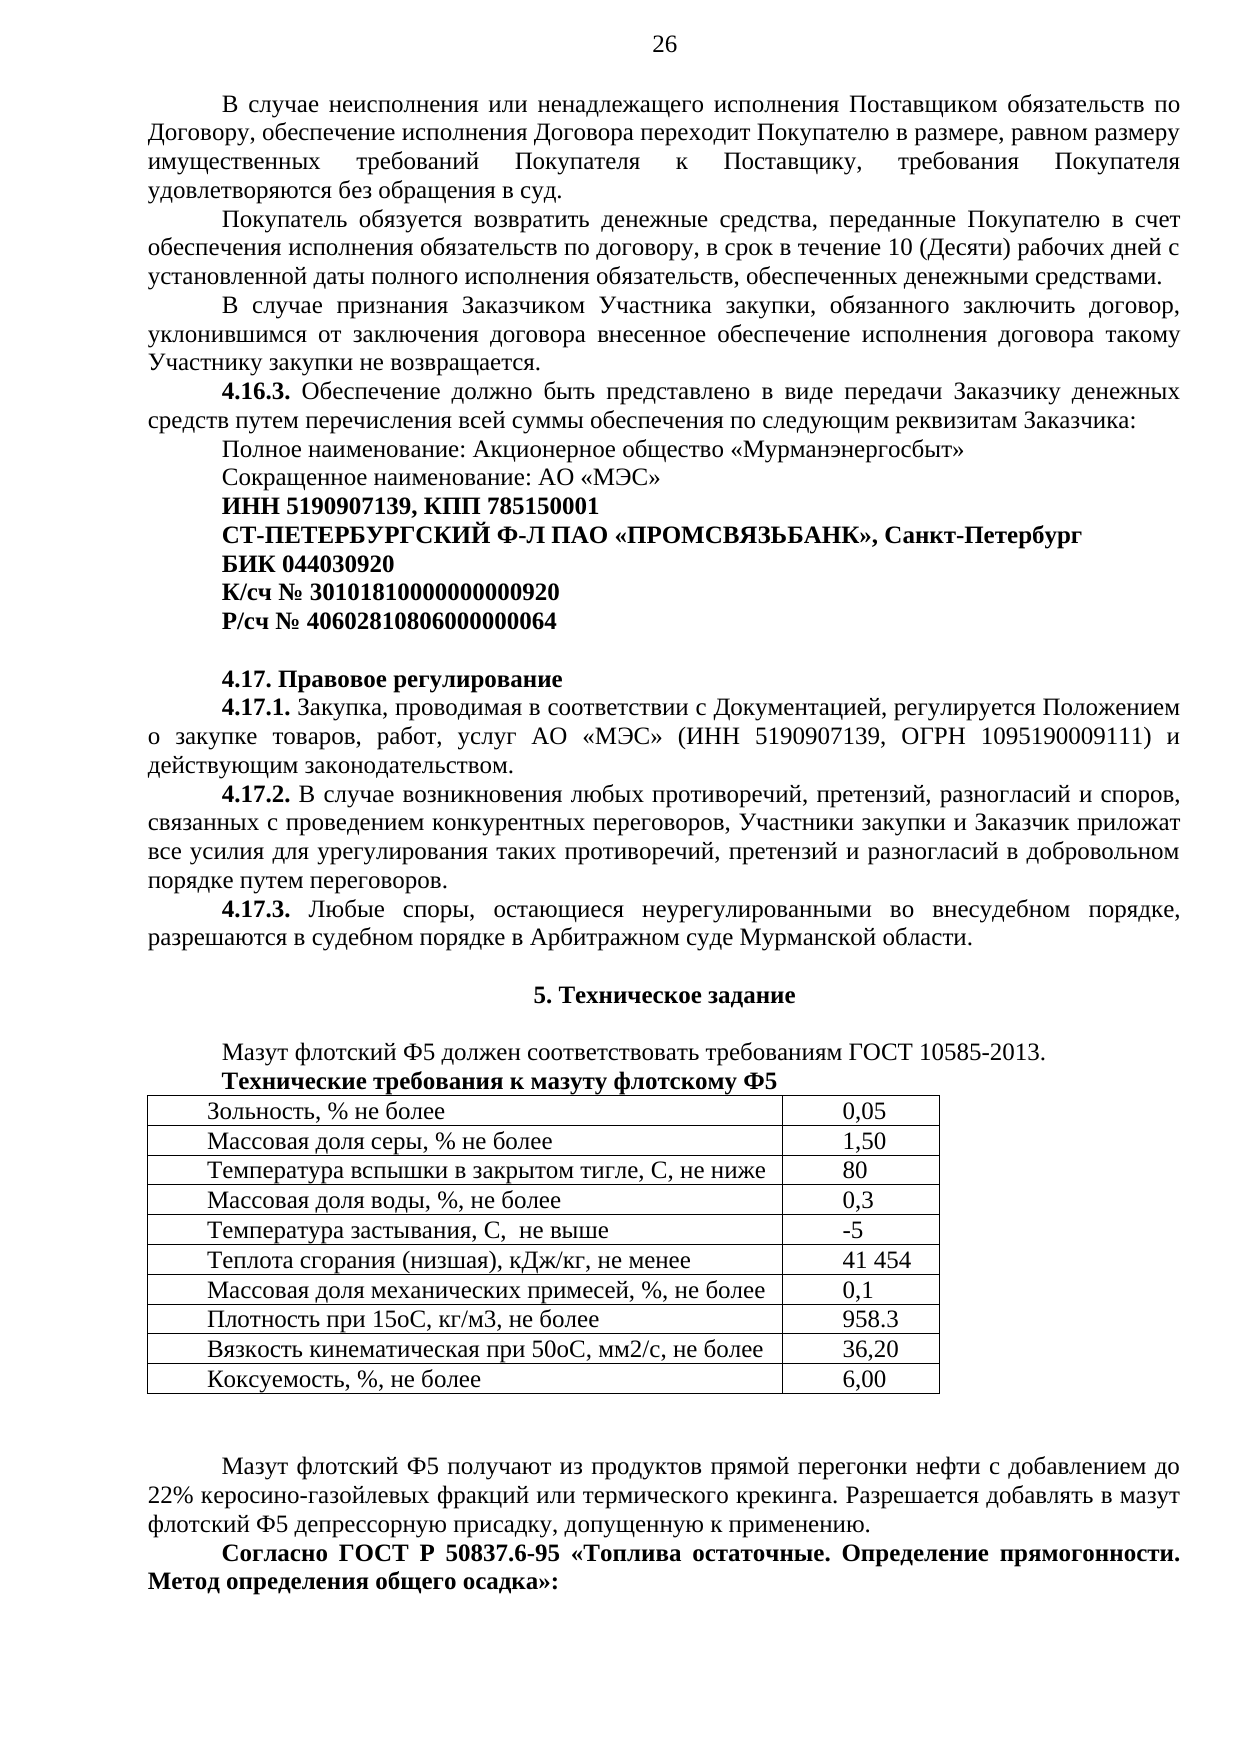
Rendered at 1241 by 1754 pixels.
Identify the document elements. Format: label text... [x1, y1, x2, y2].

text Полное наименование: Акционерное общество «Мурманэнергосбыт» [148, 434, 1181, 462]
table_cell 80 [783, 1156, 939, 1184]
table_cell 6,00 [783, 1364, 939, 1393]
text 4.17. Правовое регулирование [148, 664, 1181, 692]
table_cell Плотность при 15оC, кг/м3, не более [148, 1305, 782, 1333]
text Согласно ГОСТ Р 50837.6-95 «Топлива остаточные. Определение прямогонности. Метод определения общего осадка»: [148, 1538, 1181, 1595]
table_cell Массовая доля серы, % не более [148, 1126, 782, 1154]
text Сокращенное наименование: АО «МЭС» [148, 462, 1181, 491]
table_cell Теплота сгорания (низшая), кДж/кг, не менее [148, 1245, 782, 1274]
table_cell 41 454 [783, 1245, 939, 1274]
table_cell Температура застывания, С, не выше [148, 1215, 782, 1244]
text БИК 044030920 [148, 549, 1181, 577]
text К/сч № 30101810000000000920 [148, 577, 1181, 606]
text 4.16.3. Обеспечение должно быть представлено в виде передачи Заказчику денежных средств путем перечисления всей суммы обеспечения по следующим реквизитам Заказчика: [148, 376, 1181, 434]
text В случае признания Заказчиком Участника закупки, обязанного заключить договор, уклонившимся от заключения договора внесенное обеспечение исполнения договора такому Участнику закупки не возвращается. [148, 290, 1181, 376]
table_cell 958.3 [783, 1305, 939, 1333]
text Покупатель обязуется возвратить денежные средства, переданные Покупателю в счет обеспечения исполнения обязательств по договору, в срок в течение 10 (Десяти) рабочих дней с установленной даты полного исполнения обязательств, обеспеченных денежными средствами. [148, 204, 1181, 290]
table_cell Массовая доля воды, %, не более [148, 1185, 782, 1214]
text В случае неисполнения или ненадлежащего исполнения Поставщиком обязательств по Договору, обеспечение исполнения Договора переходит Покупателю в размере, равном размеру имущественных требований Покупателя к Поставщику, требования Покупателя удовлетворяются без обращения в суд. [148, 89, 1181, 204]
table_header Зольность, % не более [148, 1096, 782, 1125]
table_cell Вязкость кинематическая при 50оС, мм2/с, не более [148, 1334, 782, 1363]
table_cell Коксуемость, %, не более [148, 1364, 782, 1393]
table_header 0,05 [783, 1096, 939, 1125]
text 4.17.2. В случае возникновения любых противоречий, претензий, разногласий и споров, связанных с проведением конкурентных переговоров, Участники закупки и Заказчик приложат все усилия для урегулирования таких противоречий, претензий и разногласий в добровольном порядке путем переговоров. [148, 779, 1181, 894]
table_cell Температура вспышки в закрытом тигле, С, не ниже [148, 1156, 782, 1184]
table_cell 1,50 [783, 1126, 939, 1154]
text ИНН 5190907139, КПП 785150001 [148, 491, 1181, 520]
table_cell 0,3 [783, 1185, 939, 1214]
text СТ-ПЕТЕРБУРГСКИЙ Ф-Л ПАО «ПРОМСВЯЗЬБАНК», Санкт-Петербург [148, 520, 1181, 549]
text Р/сч № 40602810806000000064 [148, 606, 1181, 635]
table_cell Массовая доля механических примесей, %, не более [148, 1275, 782, 1303]
text Мазут флотский Ф5 получают из продуктов прямой перегонки нефти с добавлением до 22% керосино-газойлевых фракций или термического крекинга. Разрешается добавлять в мазут флотский Ф5 депрессорную присадку, допущенную к применению. [148, 1451, 1181, 1538]
text Мазут флотский Ф5 должен соответствовать требованиям ГОСТ 10585-2013. [148, 1037, 1181, 1066]
table_cell 0,1 [783, 1275, 939, 1303]
text Технические требования к мазуту флотскому Ф5 [148, 1066, 1181, 1095]
table_cell 36,20 [783, 1334, 939, 1363]
text 5. Техническое задание [148, 980, 1181, 1009]
text 4.17.3. Любые споры, остающиеся неурегулированными во внесудебном порядке, разрешаются в судебном порядке в Арбитражном суде Мурманской области. [148, 894, 1181, 951]
table_cell -5 [783, 1215, 939, 1244]
text 4.17.1. Закупка, проводимая в соответствии с Документацией, регулируется Положением о закупке товаров, работ, услуг АО «МЭС» (ИНН 5190907139, ОГРН 1095190009111) и действующим законодательством. [148, 692, 1181, 779]
